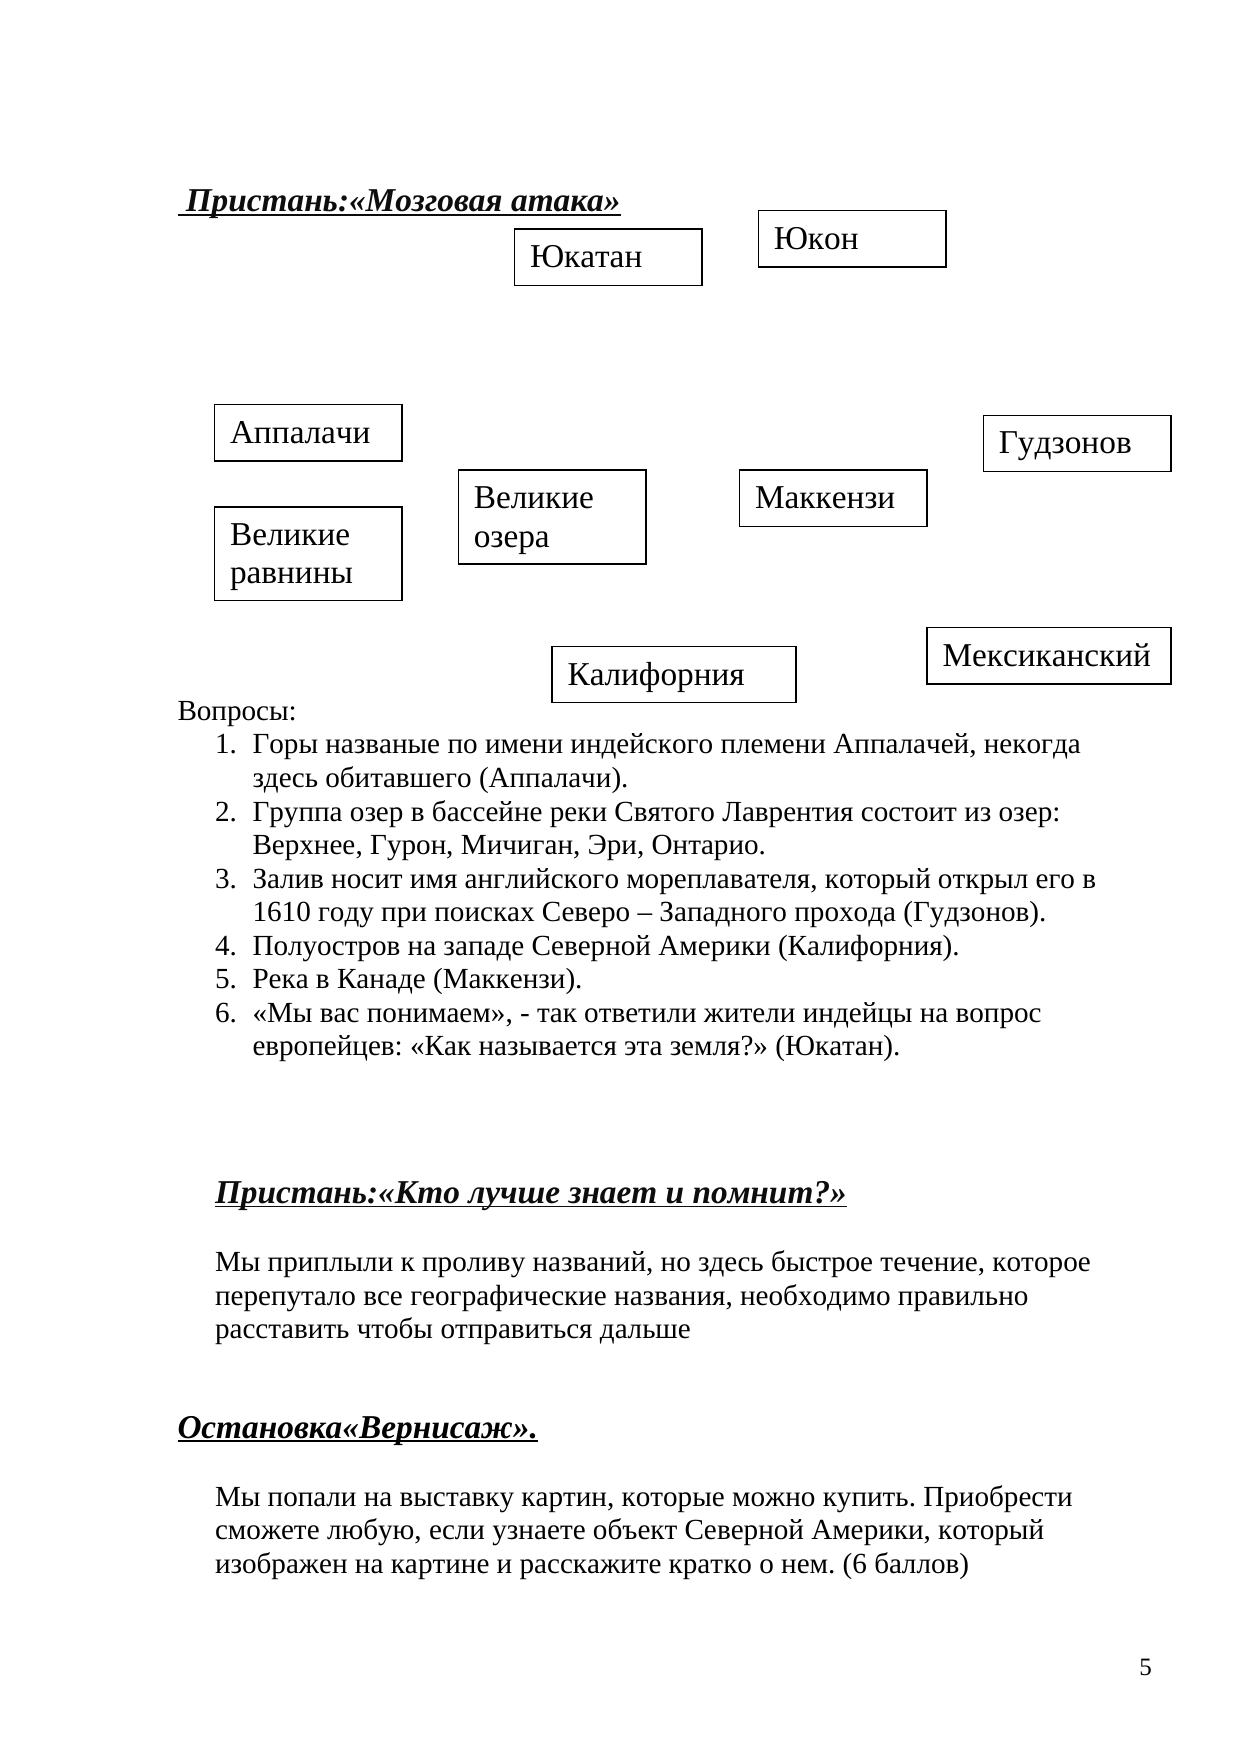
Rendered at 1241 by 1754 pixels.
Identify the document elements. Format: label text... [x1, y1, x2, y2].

text Вопросы: [177, 693, 1152, 727]
list Полуостров на западе Северной Америки (Калифорния). [215, 928, 1152, 961]
text Мы попали на выставку картин, которые можно купить. Приобрести сможете любую, если узнаете объект Северной Америки, который изображен на картине и расскажите кратко о нем. (6 баллов) [215, 1479, 1152, 1579]
text Мы приплыли к проливу названий, но здесь быстрое течение, которое перепутало все географические названия, необходимо правильно расставить чтобы отправиться дальше [215, 1244, 1152, 1373]
list Река в Канаде (Маккензи). [215, 961, 1152, 995]
list Группа озер в бассейне реки Святого Лаврентия состоит из озер: Верхнее, Гурон, Мичиган, Эри, Онтарио. [215, 794, 1152, 861]
text Пристань:«Мозговая атака» [177, 180, 1152, 219]
list Горы названые по имени индейского племени Аппалачей, некогда здесь обитавшего (Аппалачи). [215, 727, 1152, 794]
list Залив носит имя английского мореплавателя, который открыл его в 1610 году при поисках Северо – Западного прохода (Гудзонов). [215, 861, 1152, 928]
text Остановка«Вернисаж». [177, 1407, 1152, 1445]
text Пристань:«Кто лучше знает и помнит?» [215, 1172, 1152, 1211]
list «Мы вас понимаем», - так ответили жители индейцы на вопрос европейцев: «Как называется эта земля?» (Юкатан). [215, 995, 1152, 1062]
